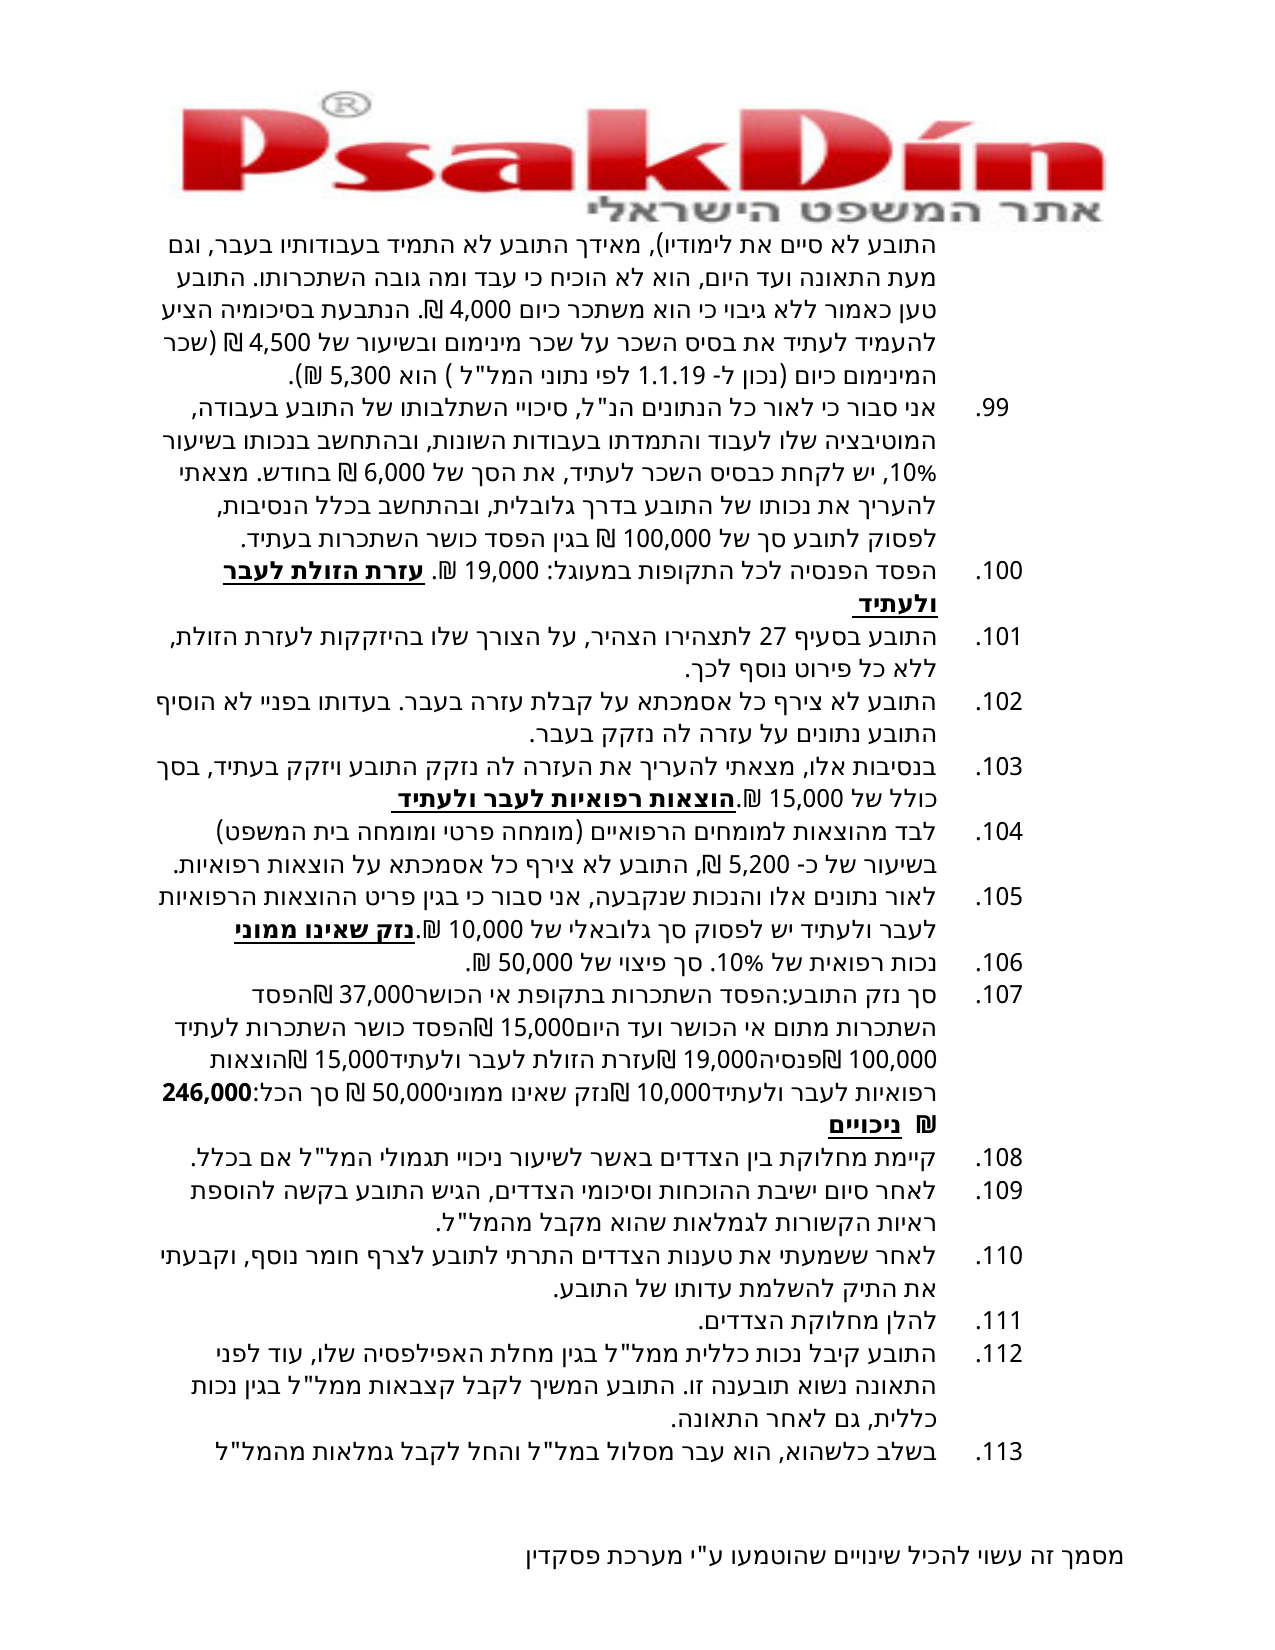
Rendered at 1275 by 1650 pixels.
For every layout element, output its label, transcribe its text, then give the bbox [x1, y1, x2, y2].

list לאחר ששמעתי את טענות הצדדים התרתי לתובע לצרף חומר נוסף, וקבעתי את התיק להשלמת עדותו של התובע. [150, 1242, 975, 1307]
list סך נזק התובע:הפסד השתכרות בתקופת אי הכושר37,000 ₪הפסד השתכרות מתום אי הכושר ועד היום15,000 ₪הפסד כושר השתכרות לעתיד100,000 ₪פנסיה19,000 ₪עזרת הזולת לעבר ולעתיד15,000 ₪הוצאות רפואיות לעבר ולעתיד10,000 ₪נזק שאינו ממוני50,000 ₪ סך הכל:246,000 ₪ ניכויים [150, 981, 975, 1144]
list אני סבור כי לאור כל הנתונים הנ"ל, סיכויי השתלבותו של התובע בעבודה, המוטיבציה שלו לעבוד והתמדתו בעבודות השונות, ובהתחשב בנכותו בשיעור 10%, יש לקחת כבסיס השכר לעתיד, את הסך של 6,000 ₪ בחודש. מצאתי להעריך את נכותו של התובע בדרך גלובלית, ובהתחשב בכלל הנסיבות, לפסוק לתובע סך של 100,000 ₪ בגין הפסד כושר השתכרות בעתיד. [150, 394, 975, 557]
list הפסד הפנסיה לכל התקופות במעוגל: 19,000 ₪. עזרת הזולת לעבר ולעתיד [150, 557, 975, 622]
list לבד מהוצאות למומחים הרפואיים (מומחה פרטי ומומחה בית המשפט) בשיעור של כ- 5,200 ₪, התובע לא צירף כל אסמכתא על הוצאות רפואיות. [150, 818, 975, 883]
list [150, 1438, 975, 1470]
list התובע קיבל נכות כללית ממל"ל בגין מחלת האפילפסיה שלו, עוד לפני התאונה נשוא תובענה זו. התובע המשיך לקבל קצבאות ממל"ל בגין נכות כללית, גם לאחר התאונה. [150, 1340, 975, 1438]
list התובע בסעיף 27 לתצהירו הצהיר, על הצורך שלו בהיזקקות לעזרת הזולת, ללא כל פירוט נוסף לכך. [150, 622, 975, 688]
list התובע לא צירף כל אסמכתא על קבלת עזרה בעבר. בעדותו בפניי לא הוסיף התובע נתונים על עזרה לה נזקק בעבר. [150, 688, 975, 753]
list לאור נתונים אלו והנכות שנקבעה, אני סבור כי בגין פריט ההוצאות הרפואיות לעבר ולעתיד יש לפסוק סך גלובאלי של 10,000 ₪.נזק שאינו ממוני [150, 883, 975, 948]
list נכות רפואית של 10%. סך פיצוי של 50,000 ₪. [150, 948, 975, 981]
list לאחר סיום ישיבת ההוכחות וסיכומי הצדדים, הגיש התובע בקשה להוספת ראיות הקשורות לגמלאות שהוא מקבל מהמל"ל. [150, 1177, 975, 1242]
list להלן מחלוקת הצדדים. [150, 1307, 975, 1340]
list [150, 231, 975, 394]
list בנסיבות אלו, מצאתי להעריך את העזרה לה נזקק התובע ויזקק בעתיד, בסך כולל של 15,000 ₪.הוצאות רפואיות לעבר ולעתיד [150, 753, 975, 818]
list קיימת מחלוקת בין הצדדים באשר לשיעור ניכויי תגמולי המל"ל אם בכלל. [150, 1144, 975, 1177]
